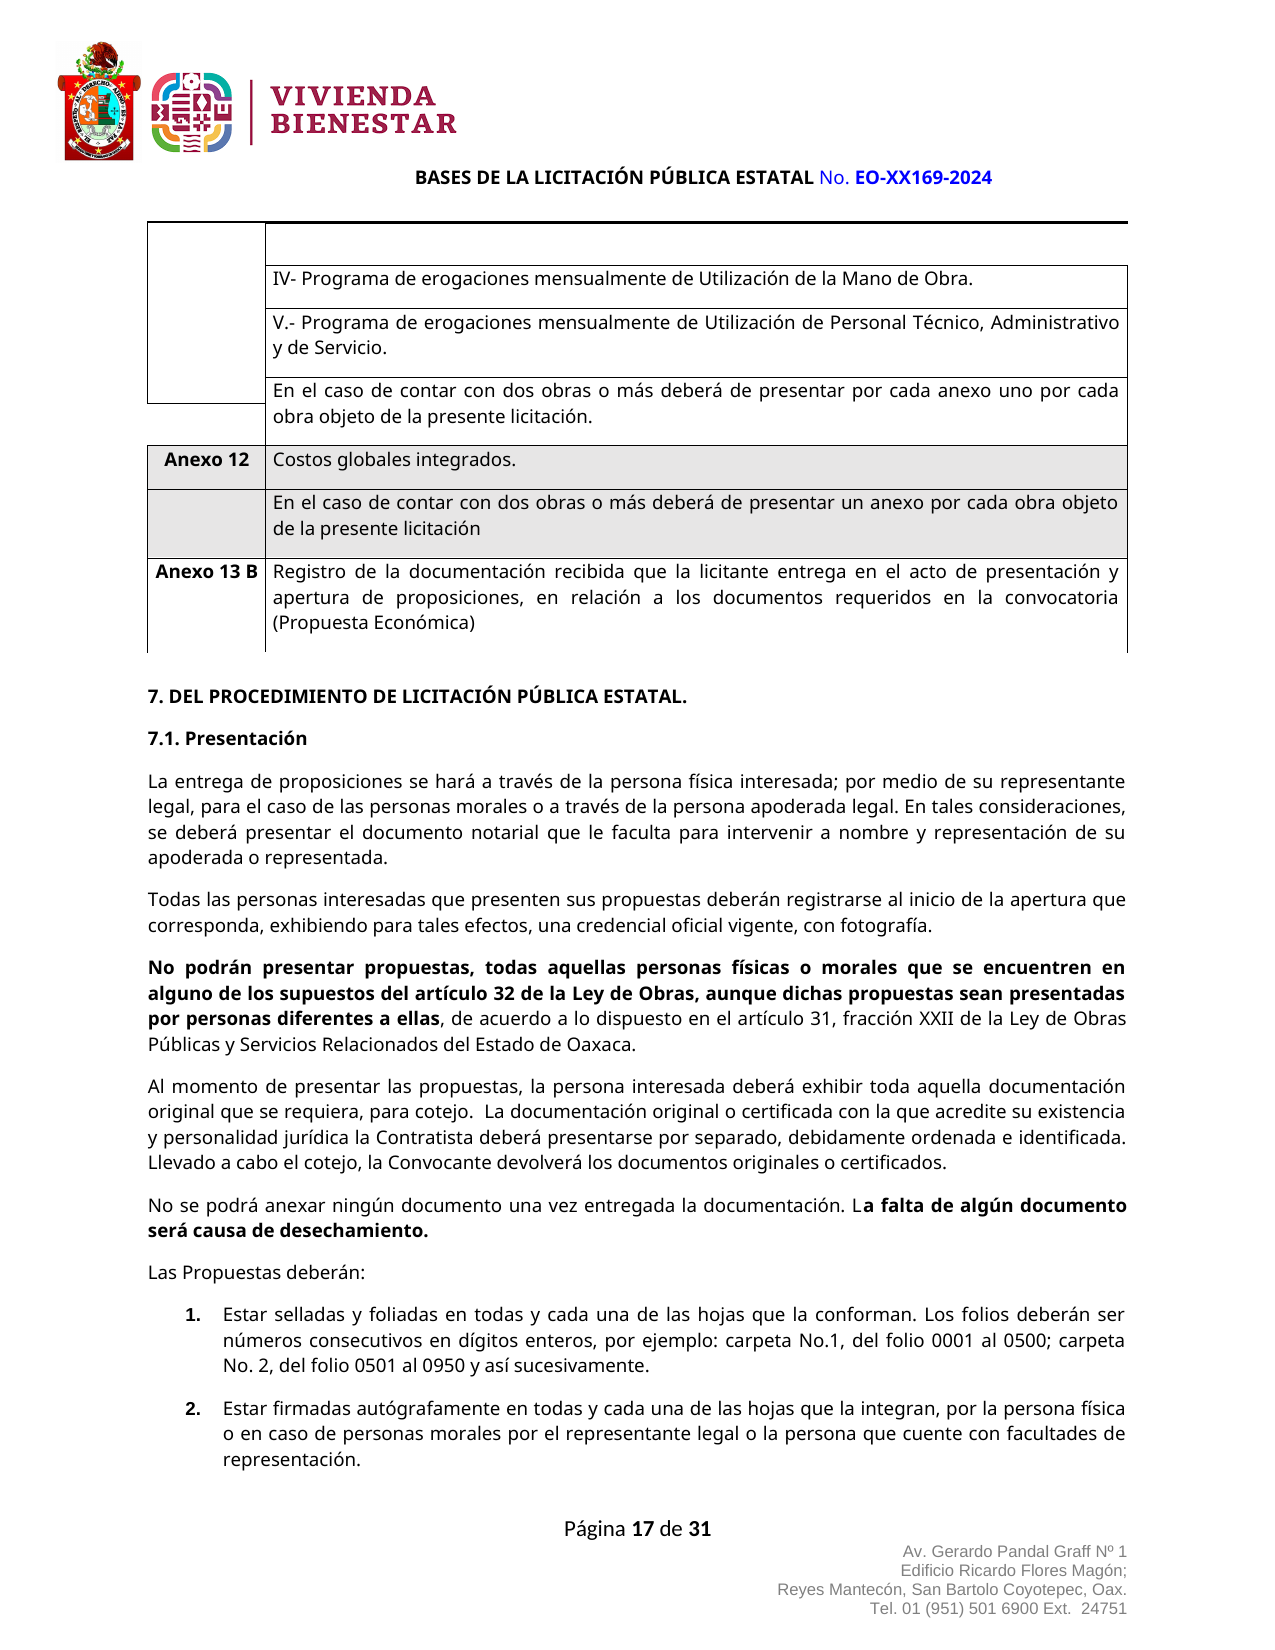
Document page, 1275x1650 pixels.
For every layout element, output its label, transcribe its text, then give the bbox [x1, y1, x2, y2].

table_cell Anexo 13 B [148, 559, 265, 611]
text 7. DEL PROCEDIMIENTO DE LICITACIÓN PÚBLICA ESTATAL. [148, 683, 1127, 709]
picture [147, 64, 473, 161]
picture [55, 41, 143, 163]
table_cell Registro de la documentación recibida que la licitante entrega en el acto de presentación y apertura de proposiciones, en relación a los documentos requeridos en la convocatoria (Propuesta Económica) [266, 559, 1127, 611]
text Las Propuestas deberán: [148, 1259, 1127, 1285]
table_cell Anexo 12 [148, 446, 265, 489]
text 7.1. Presentación [148, 726, 1127, 751]
text No se podrá anexar ningún documento una vez entregada la documentación. La falta de algún documento será causa de desechamiento. [148, 1192, 1127, 1243]
table_cell En el caso de contar con dos obras o más deberá de presentar un anexo por cada obra objeto de la presente licitación [266, 490, 1127, 557]
table_cell [148, 490, 265, 557]
text Todas las personas interesadas que presenten sus propuestas deberán registrarse al inicio de la apertura que corresponda, exhibiendo para tales efectos, una credencial oficial vigente, con fotografía. [148, 887, 1127, 938]
list Estar selladas y foliadas en todas y cada una de las hojas que la conforman. Los folios deberán ser números consecutivos en dígitos enteros, por ejemplo: carpeta No.1, del folio 0001 al 0500; carpeta No. 2, del folio 0501 al 0950 y así sucesivamente. [185, 1302, 1127, 1378]
list Estar firmadas autógrafamente en todas y cada una de las hojas que la integran, por la persona física o en caso de personas morales por el representante legal o la persona que cuente con facultades de representación. [185, 1395, 1127, 1472]
text No podrán presentar propuestas, todas aquellas personas físicas o morales que se encuentren en alguno de los supuestos del artículo 32 de la Ley de Obras, aunque dichas propuestas sean presentadas por personas diferentes a ellas, de acuerdo a lo dispuesto en el artículo 31, fracción XXII de la Ley de Obras Públicas y Servicios Relacionados del Estado de Oaxaca. [148, 954, 1127, 1056]
table_cell V.- Programa de erogaciones mensualmente de Utilización de Personal Técnico, Administrativo y de Servicio. [266, 309, 1127, 377]
text La entrega de proposiciones se hará a través de la persona física interesada; por medio de su representante legal, para el caso de las personas morales o a través de la persona apoderada legal. En tales consideraciones, se deberá presentar el documento notarial que le faculta para intervenir a nombre y representación de su apoderada o representada. [148, 768, 1127, 870]
text Al momento de presentar las propuestas, la persona interesada deberá exhibir toda aquella documentación original que se requiera, para cotejo. La documentación original o certificada con la que acredite su existencia y personalidad jurídica la Contratista deberá presentarse por separado, debidamente ordenada e identificada. Llevado a cabo el cotejo, la Convocante devolverá los documentos originales o certificados. [148, 1073, 1127, 1175]
table_cell Costos globales integrados. [266, 446, 1127, 489]
table_cell En el caso de contar con dos obras o más deberá de presentar por cada anexo uno por cada obra objeto de la presente licitación. [266, 378, 1127, 445]
table_cell IV- Programa de erogaciones mensualmente de Utilización de la Mano de Obra. [266, 266, 1127, 308]
